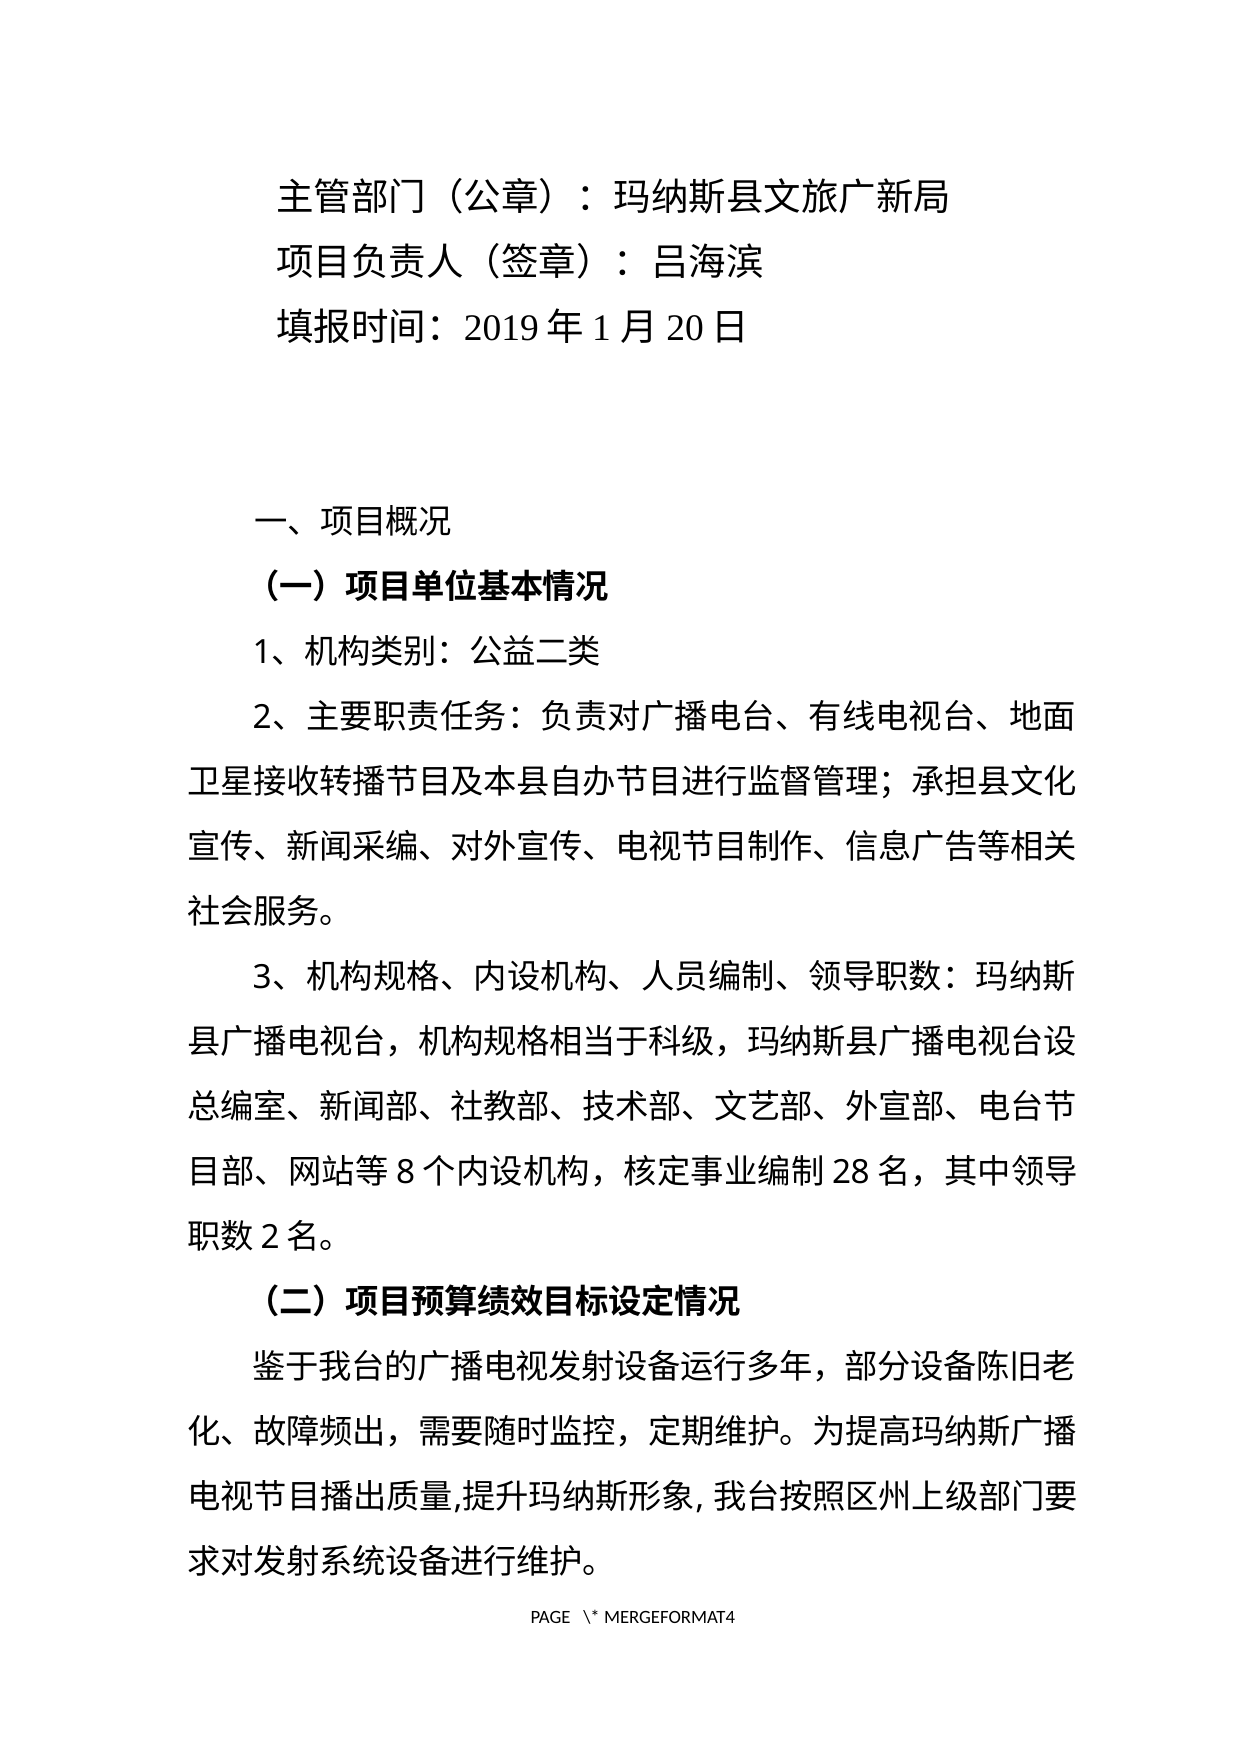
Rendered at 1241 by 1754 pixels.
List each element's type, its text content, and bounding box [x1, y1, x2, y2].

text 3、机构规格、内设机构、人员编制、领导职数：玛纳斯县广播电视台，机构规格相当于科级，玛纳斯县广播电视台设总编室、新闻部、社教部、技术部、文艺部、外宣部、电台节目部、网站等8个内设机构，核定事业编制28名，其中领导职数2名。 [187, 942, 1078, 1267]
text 主管部门（公章）：玛纳斯县文旅广新局 [187, 162, 1078, 227]
text 鉴于我台的广播电视发射设备运行多年，部分设备陈旧老化、故障频出，需要随时监控，定期维护。为提高玛纳斯广播电视节目播出质量,提升玛纳斯形象, 我台按照区州上级部门要求对发射系统设备进行维护。 [187, 1332, 1078, 1592]
text 2、主要职责任务：负责对广播电台、有线电视台、地面卫星接收转播节目及本县自办节目进行监督管理；承担县文化宣传、新闻采编、对外宣传、电视节目制作、信息广告等相关社会服务。 [187, 682, 1078, 942]
text 填报时间：2019年 1 月 20日 [187, 292, 1078, 357]
text （二）项目预算绩效目标设定情况 [187, 1267, 1078, 1332]
text 1、机构类别：公益二类 [187, 617, 1078, 682]
text 一、项目概况 [187, 487, 1078, 552]
text 项目负责人（签章）：吕海滨 [187, 227, 1078, 292]
text （一）项目单位基本情况 [187, 552, 1078, 617]
